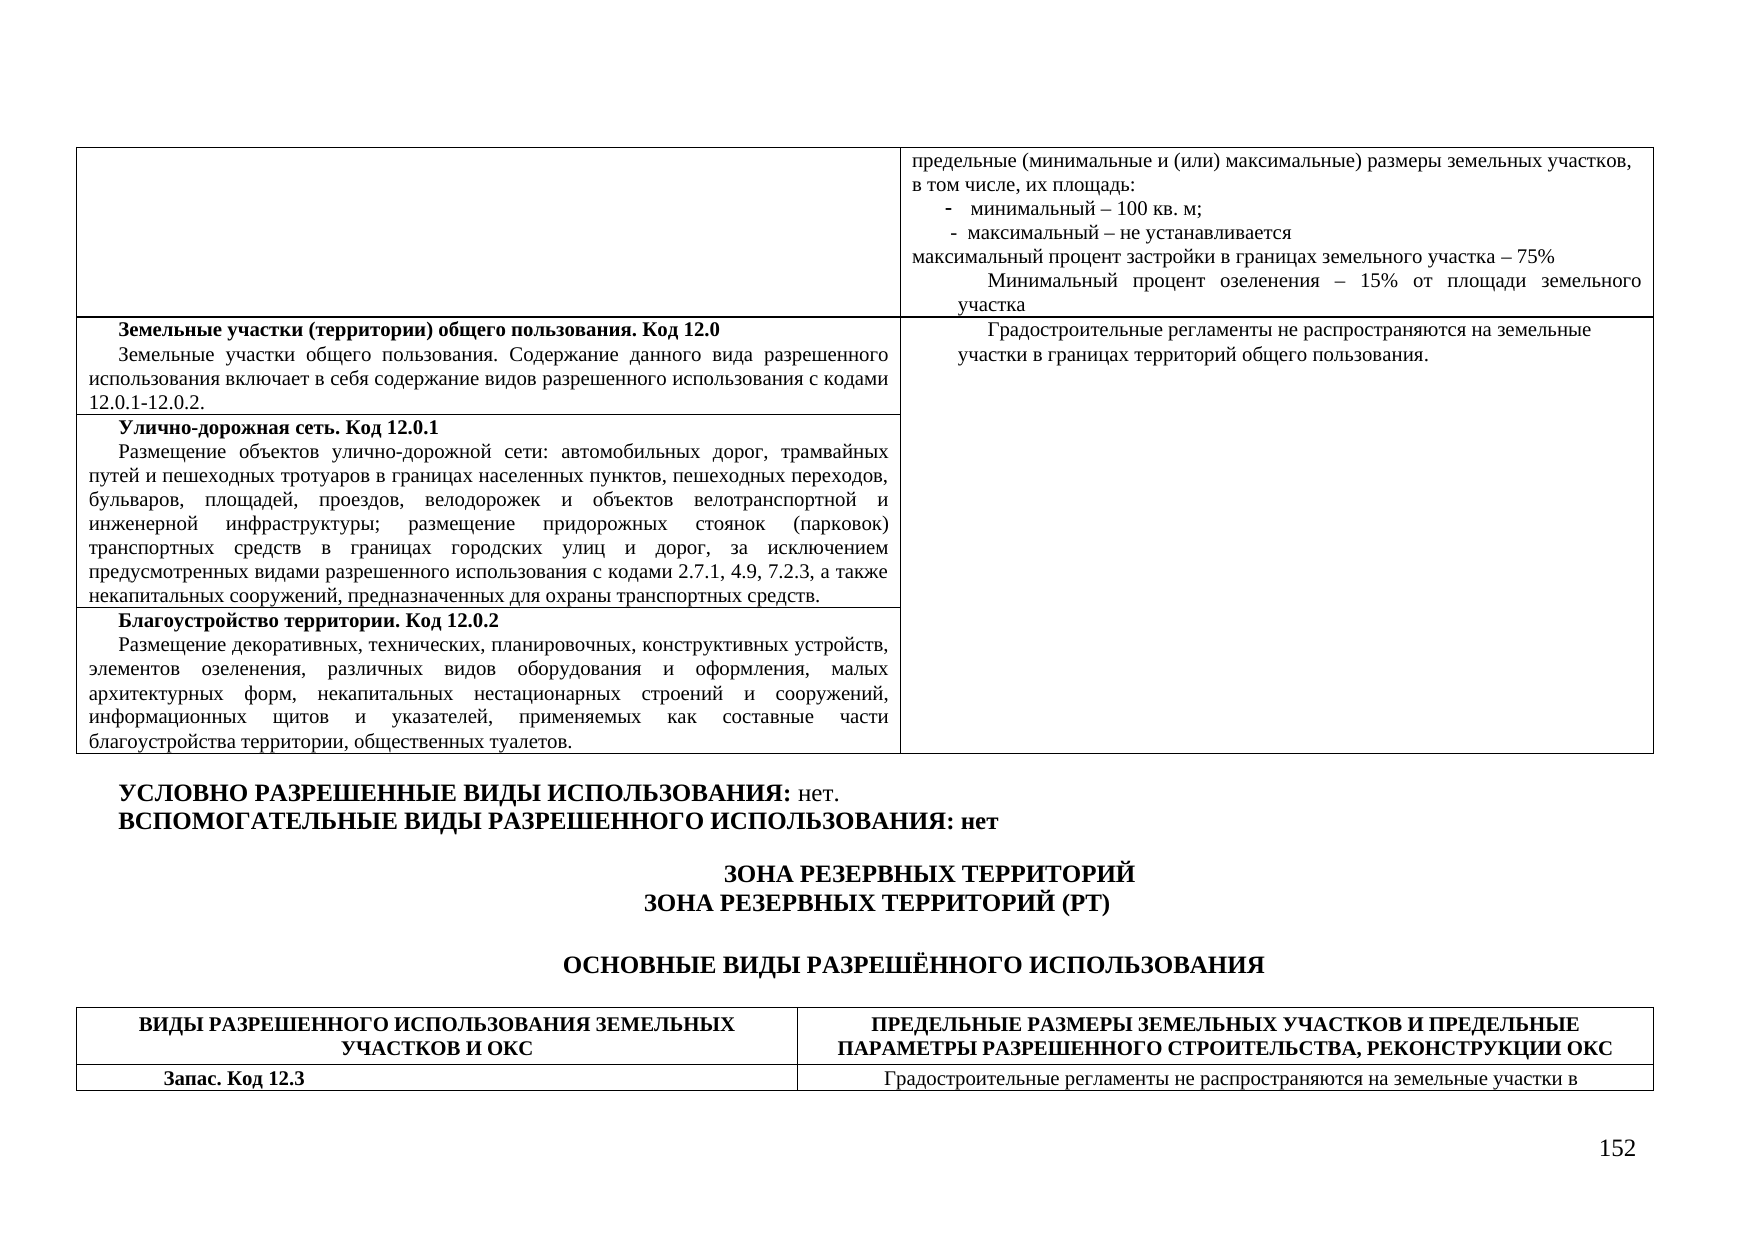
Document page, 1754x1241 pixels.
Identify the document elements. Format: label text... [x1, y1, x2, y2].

table_cell Градостроительные регламенты не распространяются на земельные участки в границах территорий общего пользования. [901, 318, 1653, 753]
table_cell Улично-дорожная сеть. Код 12.0.1 Размещение объектов улично-дорожной сети: автомобильных дорог, трамвайных путей и пешеходных тротуаров в границах населенных пунктов, пешеходных переходов, бульваров, площадей, проездов, велодорожек и объектов велотранспортной и инженерной инфраструктуры; размещение придорожных стоянок (парковок) транспортных средств в границах городских улиц и дорог, за исключением предусмотренных видами разрешенного использования с кодами 2.7.1, 4.9, 7.2.3, а также некапитальных сооружений, предназначенных для охраны транспортных средств. [77, 415, 900, 607]
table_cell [77, 1065, 797, 1089]
table_header ВИДЫ РАЗРЕШЕННОГО ИСПОЛЬЗОВАНИЯ ЗЕМЕЛЬНЫХ УЧАСТКОВ И ОКС [77, 1008, 797, 1064]
text ВСПОМОГАТЕЛЬНЫЕ ВИДЫ РАЗРЕШЕННОГО ИСПОЛЬЗОВАНИЯ: нет [118, 806, 1636, 835]
text ЗОНА РЕЗЕРВНЫХ ТЕРРИТОРИЙ [164, 859, 1636, 888]
list ОСНОВНЫЕ ВИДЫ РАЗРЕШЁННОГО ИСПОЛЬЗОВАНИЯ [192, 950, 1636, 978]
table_cell Земельные участки (территории) общего пользования. Код 12.0 Земельные участки общего пользования. Содержание данного вида разрешенного использования включает в себя содержание видов разрешенного использования с кодами 12.0.1-12.0.2. [77, 318, 900, 414]
table_cell Благоустройство территории. Код 12.0.2 Размещение декоративных, технических, планировочных, конструктивных устройств, элементов озеленения, различных видов оборудования и оформления, малых архитектурных форм, некапитальных нестационарных строений и сооружений, информационных щитов и указателей, применяемых как составные части благоустройства территории, общественных туалетов. [77, 608, 900, 753]
subtitle ЗОНА РЕЗЕРВНЫХ ТЕРРИТОРИЙ (РТ) [118, 888, 1636, 917]
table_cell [798, 1065, 1653, 1089]
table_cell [901, 148, 1653, 316]
text УСЛОВНО РАЗРЕШЕННЫЕ ВИДЫ ИСПОЛЬЗОВАНИЯ: нет. [118, 778, 1636, 806]
table_header ПРЕДЕЛЬНЫЕ РАЗМЕРЫ ЗЕМЕЛЬНЫХ УЧАСТКОВ И ПРЕДЕЛЬНЫЕ ПАРАМЕТРЫ РАЗРЕШЕННОГО СТРОИТЕЛЬСТВА, РЕКОНСТРУКЦИИ ОКС [798, 1008, 1653, 1064]
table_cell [77, 148, 900, 316]
